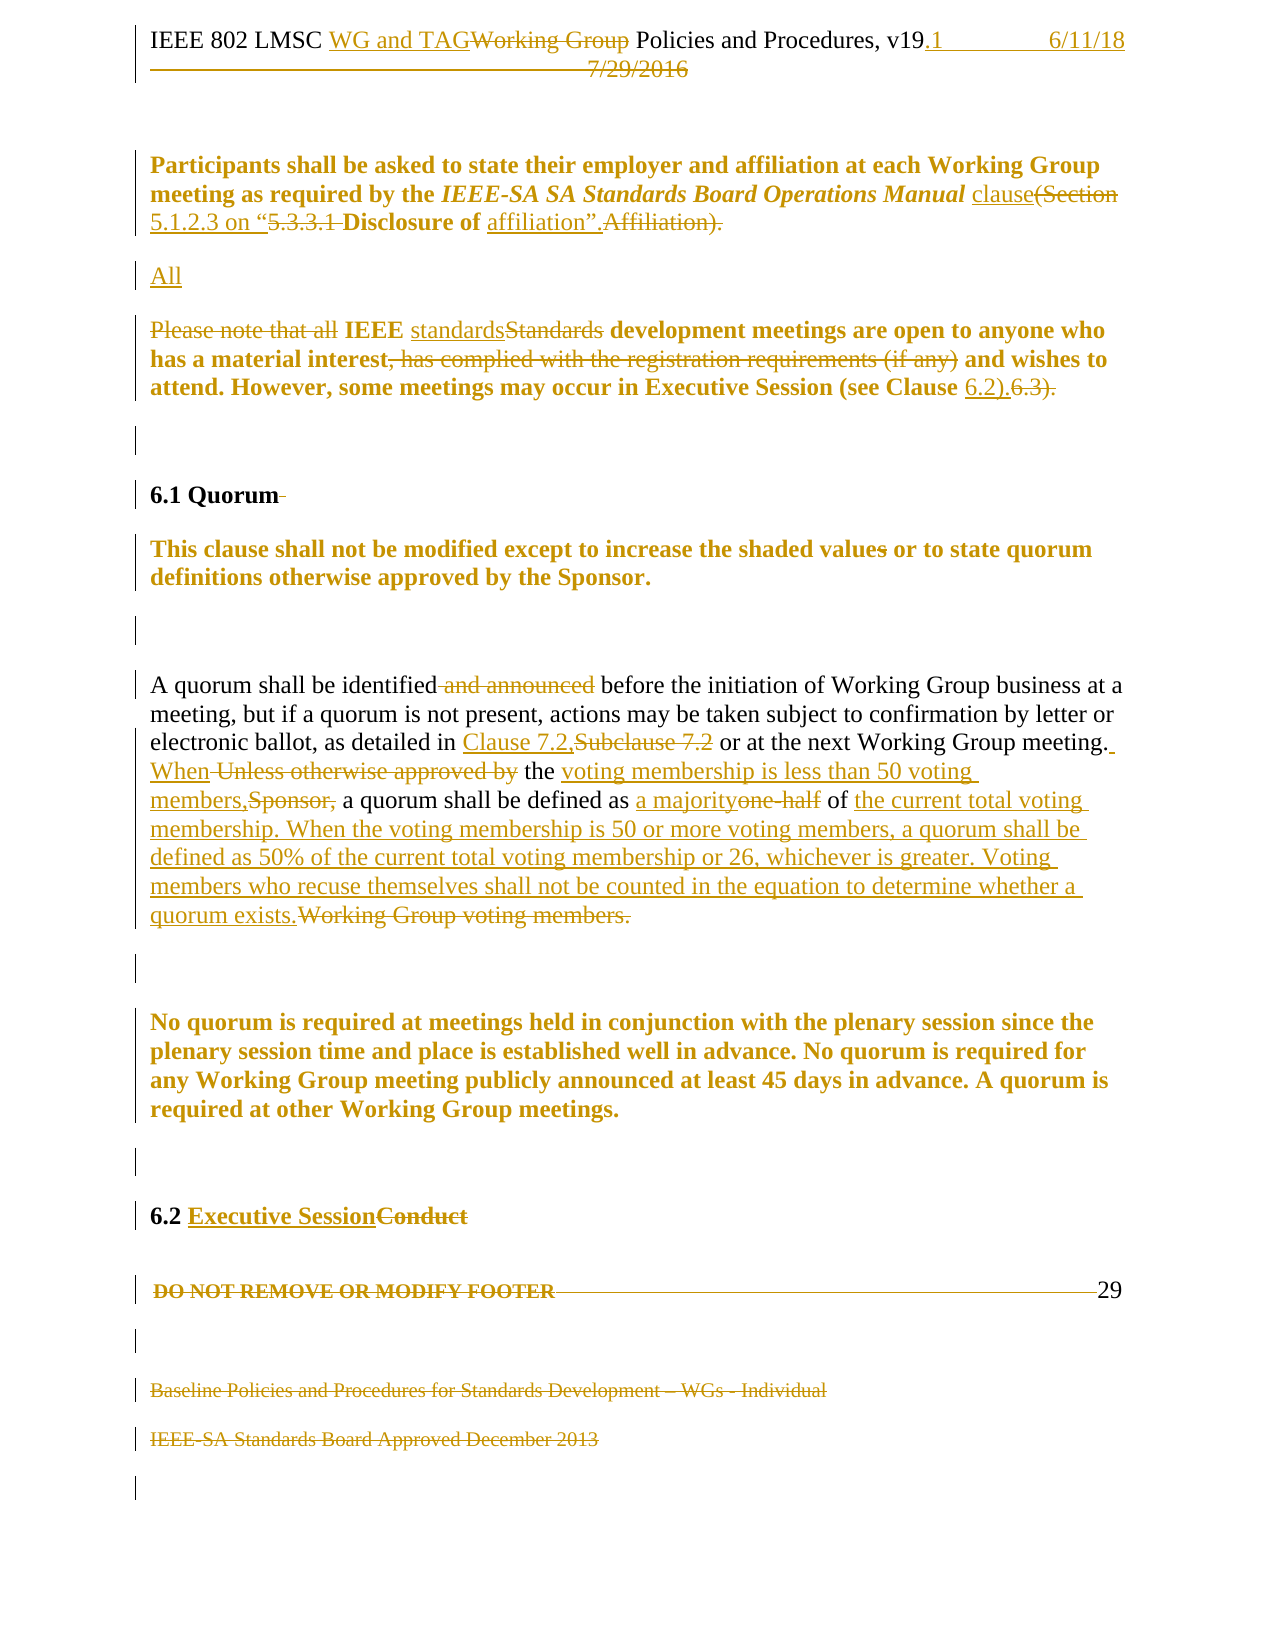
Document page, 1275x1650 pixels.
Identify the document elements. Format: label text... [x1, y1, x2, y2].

text No quorum is required at meetings held in conjunction with the plenary session since the plenary session time and place is established well in advance. No quorum is required for any Working Group meeting publicly announced at least 45 days in advance. A quorum is required at other Working Group meetings. [150, 1007, 1125, 1122]
text This clause shall not be modified except to increase the shaded values or to state quorum definitions otherwise approved by the Sponsor. [150, 534, 1125, 591]
text IEEE development meetings are open to anyone who has a material interest and wishes to attend. However, some meetings may occur in Executive Session (see Clause [150, 315, 1125, 401]
subtitle 6.2 [150, 1201, 1125, 1230]
text A quorum shall be identified before the initiation of Working Group business at a meeting, but if a quorum is not present, actions may be taken subject to confirmation by letter or electronic ballot, as detailed in or at the next Working Group meeting. the a quorum shall be defined as of [150, 670, 1125, 929]
text Participants shall be asked to state their employer and affiliation at each Working Group meeting as required by the IEEE-SA SA Standards Board Operations Manual Disclosure of [150, 150, 1125, 236]
subtitle 6.1 Quorum [150, 480, 1125, 509]
